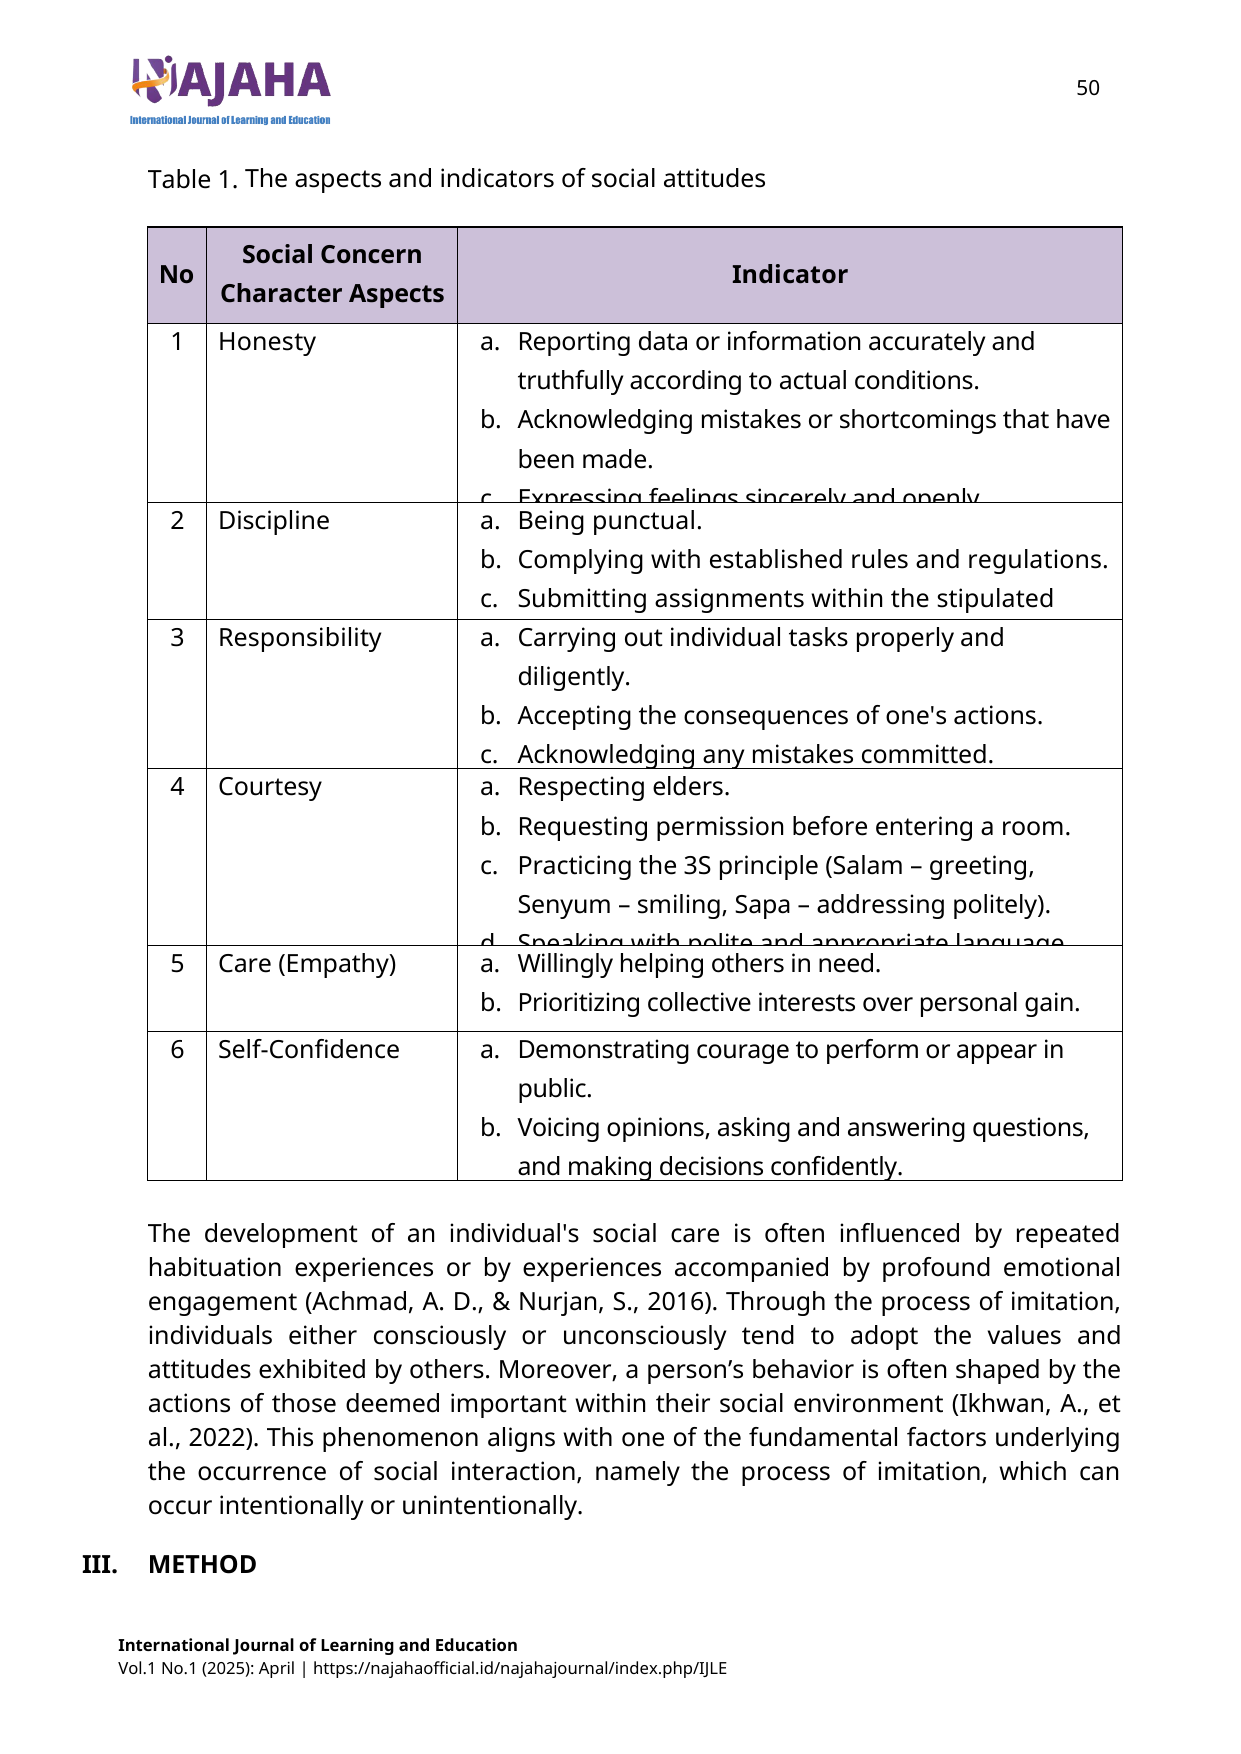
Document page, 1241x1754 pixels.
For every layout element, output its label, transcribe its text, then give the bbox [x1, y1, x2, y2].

table_cell 3 [148, 620, 206, 768]
table_cell Reporting data or information accurately and truthfully according to actual conditions. Acknowledging mistakes or shortcomings that have been made. Expressing feelings sincerely and openly. [458, 324, 1122, 502]
table_cell Respecting elders. Requesting permission before entering a room. Practicing the 3S principle (Salam – greeting, Senyum – smiling, Sapa – addressing politely). Speaking with polite and appropriate language. [458, 769, 1122, 944]
table_cell Discipline [207, 503, 457, 619]
table_cell 6 [148, 1032, 206, 1180]
table_cell Self-Confidence [207, 1032, 457, 1180]
picture [125, 52, 337, 128]
table_cell 4 [148, 769, 206, 944]
table_cell Carrying out individual tasks properly and diligently. Accepting the consequences of one's actions. Acknowledging any mistakes committed. Keeping promises made to others. [458, 620, 1122, 768]
list METHOD [118, 1547, 1122, 1581]
table_cell 1 [148, 324, 206, 502]
table_cell Responsibility [207, 620, 457, 768]
table_cell 5 [148, 946, 206, 1031]
table_cell Demonstrating courage to perform or appear in public. Voicing opinions, asking and answering questions, and making decisions confidently. Engaging in activities without hesitation or fear. [458, 1032, 1122, 1180]
text Table 1. The aspects and indicators of social attitudes [148, 161, 1122, 196]
table_cell Care (Empathy) [207, 946, 457, 1031]
text The development of an individual's social care is often influenced by repeated habituation experiences or by experiences accompanied by profound emotional engagement (Achmad, A. D., & Nurjan, S., 2016). Through the process of imitation, individuals either consciously or unconsciously tend to adopt the values and attitudes exhibited by others. Moreover, a person’s behavior is often shaped by the actions of those deemed important within their social environment (Ikhwan, A., et al., 2022). This phenomenon aligns with one of the fundamental factors underlying the occurrence of social interaction, namely the process of imitation, which can occur intentionally or unintentionally. [148, 1215, 1122, 1522]
table_cell Courtesy [207, 769, 457, 944]
table_cell Willingly helping others in need. Prioritizing collective interests over personal gain. [458, 946, 1122, 1031]
table_cell 2 [148, 503, 206, 619]
table_header Indicator [458, 228, 1122, 323]
table_cell Honesty [207, 324, 457, 502]
table_header Social Concern Character Aspects [207, 228, 457, 323]
table_header No [148, 228, 206, 323]
table_cell Being punctual. Complying with established rules and regulations. Submitting assignments within the stipulated deadlines. [458, 503, 1122, 619]
